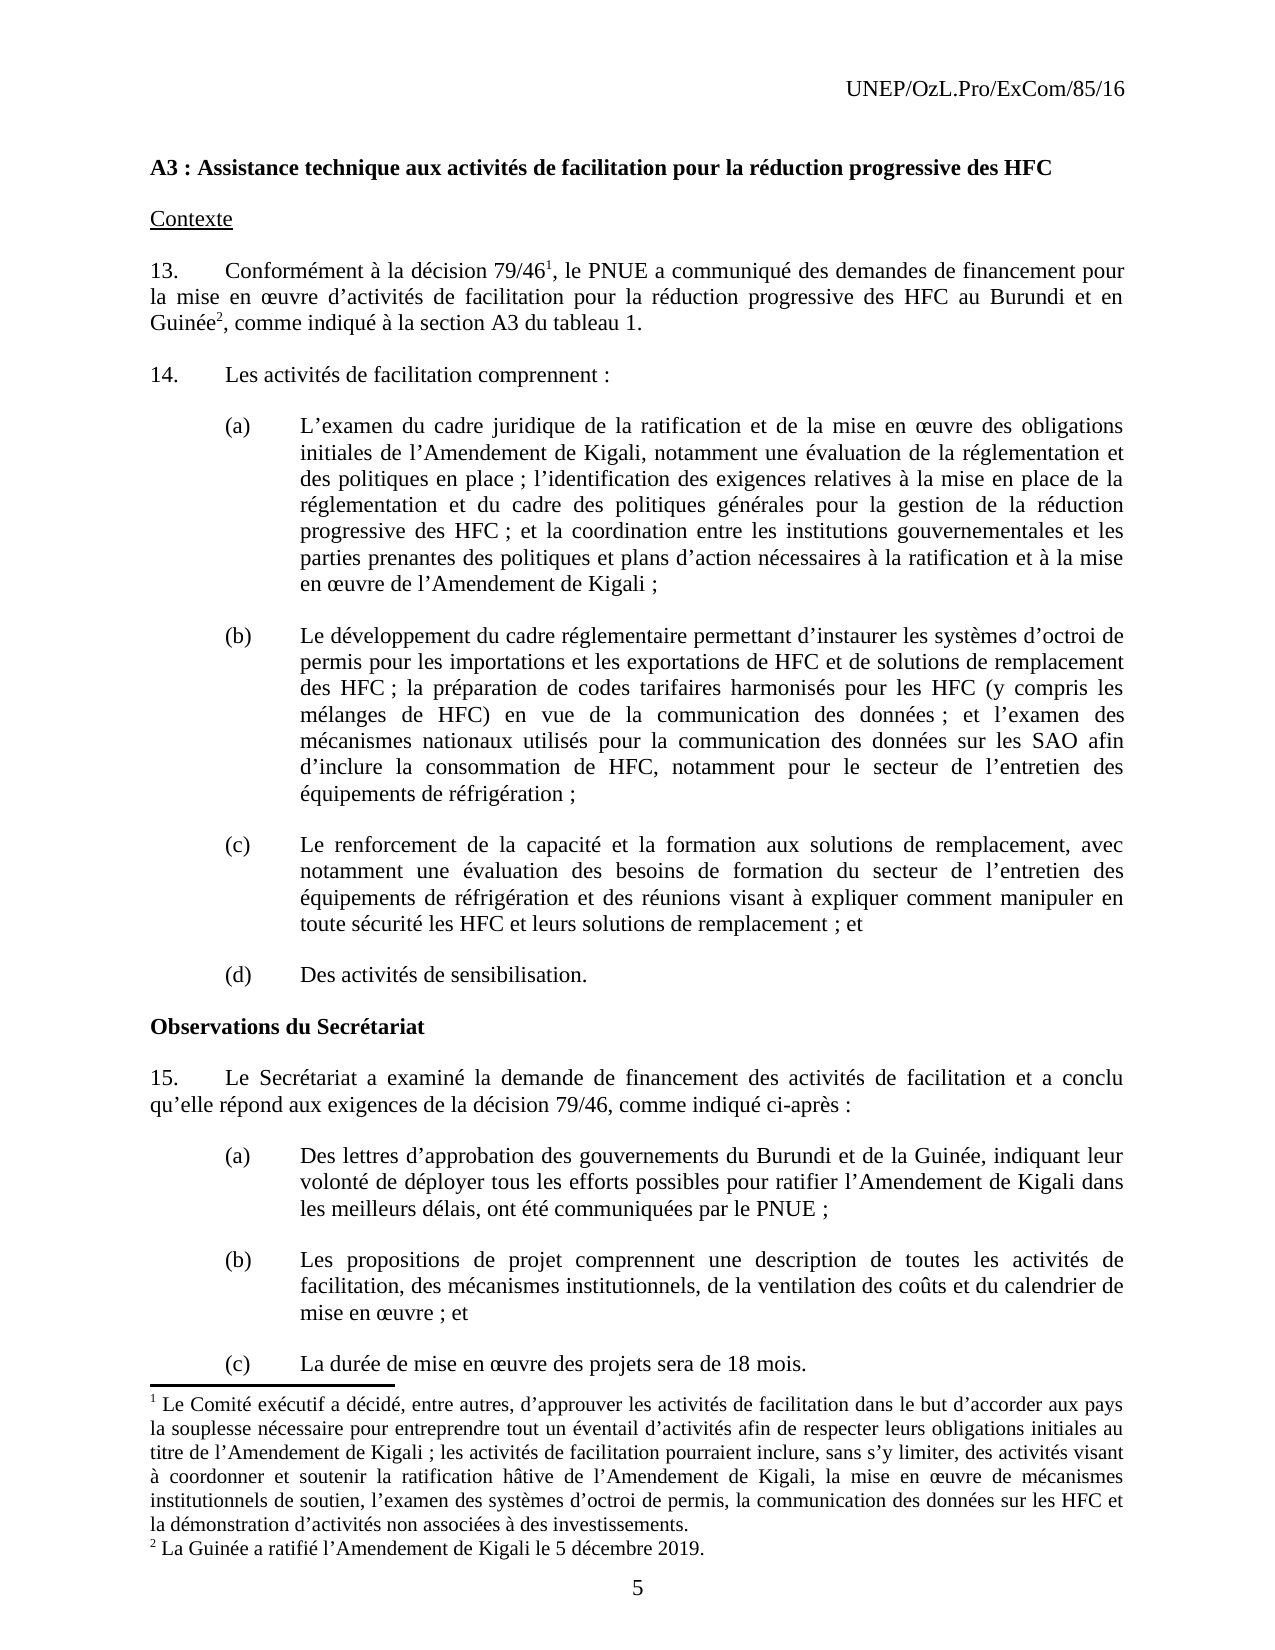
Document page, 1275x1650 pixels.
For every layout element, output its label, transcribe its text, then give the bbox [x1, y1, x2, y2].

subtitle La durée de mise en œuvre des projets sera de 18 mois. [225, 1350, 1125, 1376]
subtitle Conformément à la décision 79/46, le PNUE a communiqué des demandes de financement pour la mise en œuvre d’activités de facilitation pour la réduction progressive des HFC au Burundi et en Guinée, comme indiqué à la section A3 du tableau 1. [150, 257, 1125, 336]
text A3 : Assistance technique aux activités de facilitation pour la réduction progressive des HFC [150, 154, 1125, 180]
text Contexte [150, 205, 1125, 232]
subtitle Des lettres d’approbation des gouvernements du Burundi et de la Guinée, indiquant leur volonté de déployer tous les efforts possibles pour ratifier l’Amendement de Kigali dans les meilleurs délais, ont été communiquées par le PNUE ; [225, 1142, 1125, 1221]
subtitle L’examen du cadre juridique de la ratification et de la mise en œuvre des obligations initiales de l’Amendement de Kigali, notamment une évaluation de la réglementation et des politiques en place ; l’identification des exigences relatives à la mise en place de la réglementation et du cadre des politiques générales pour la gestion de la réduction progressive des HFC ; et la coordination entre les institutions gouvernementales et les parties prenantes des politiques et plans d’action nécessaires à la ratification et à la mise en œuvre de l’Amendement de Kigali ; [225, 412, 1125, 597]
subtitle Les propositions de projet comprennent une description de toutes les activités de facilitation, des mécanismes institutionnels, de la ventilation des coûts et du calendrier de mise en œuvre ; et [225, 1246, 1125, 1325]
subtitle Des activités de sensibilisation. [225, 962, 1125, 988]
subtitle Le Secrétariat a examiné la demande de financement des activités de facilitation et a conclu qu’elle répond aux exigences de la décision 79/46, comme indiqué ci-après : [150, 1064, 1125, 1117]
subtitle Le développement du cadre réglementaire permettant d’instaurer les systèmes d’octroi de permis pour les importations et les exportations de HFC et de solutions de remplacement des HFC ; la préparation de codes tarifaires harmonisés pour les HFC (y compris les mélanges de HFC) en vue de la communication des données ; et l’examen des mécanismes nationaux utilisés pour la communication des données sur les SAO afin d’inclure la consommation de HFC, notamment pour le secteur de l’entretien des équipements de réfrigération ; [225, 622, 1125, 806]
text Observations du Secrétariat [150, 1013, 1125, 1039]
subtitle Les activités de facilitation comprennent : [150, 361, 1125, 387]
subtitle Le renforcement de la capacité et la formation aux solutions de remplacement, avec notamment une évaluation des besoins de formation du secteur de l’entretien des équipements de réfrigération et des réunions visant à expliquer comment manipuler en toute sécurité les HFC et leurs solutions de remplacement ; et [225, 831, 1125, 937]
